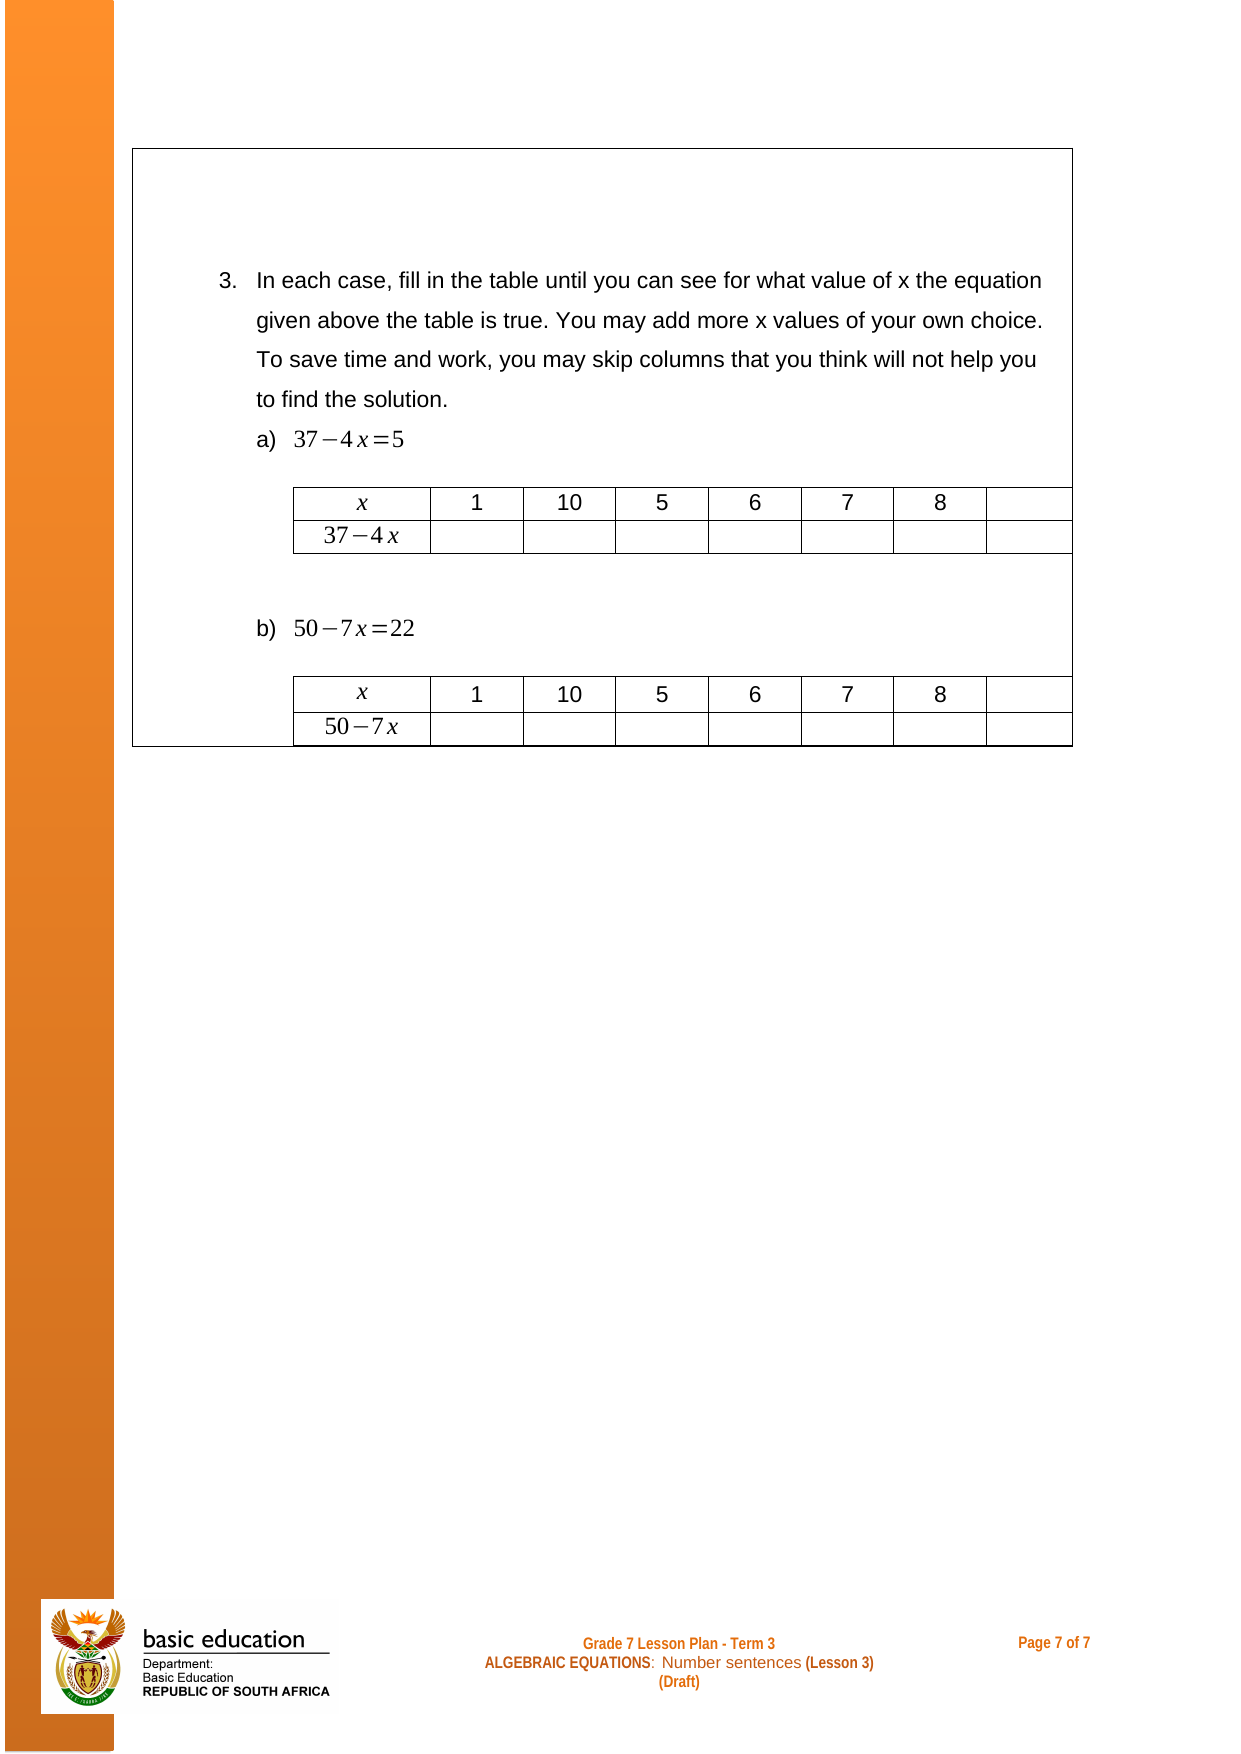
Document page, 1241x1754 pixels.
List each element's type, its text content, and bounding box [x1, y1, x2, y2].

picture [41, 1599, 339, 1714]
